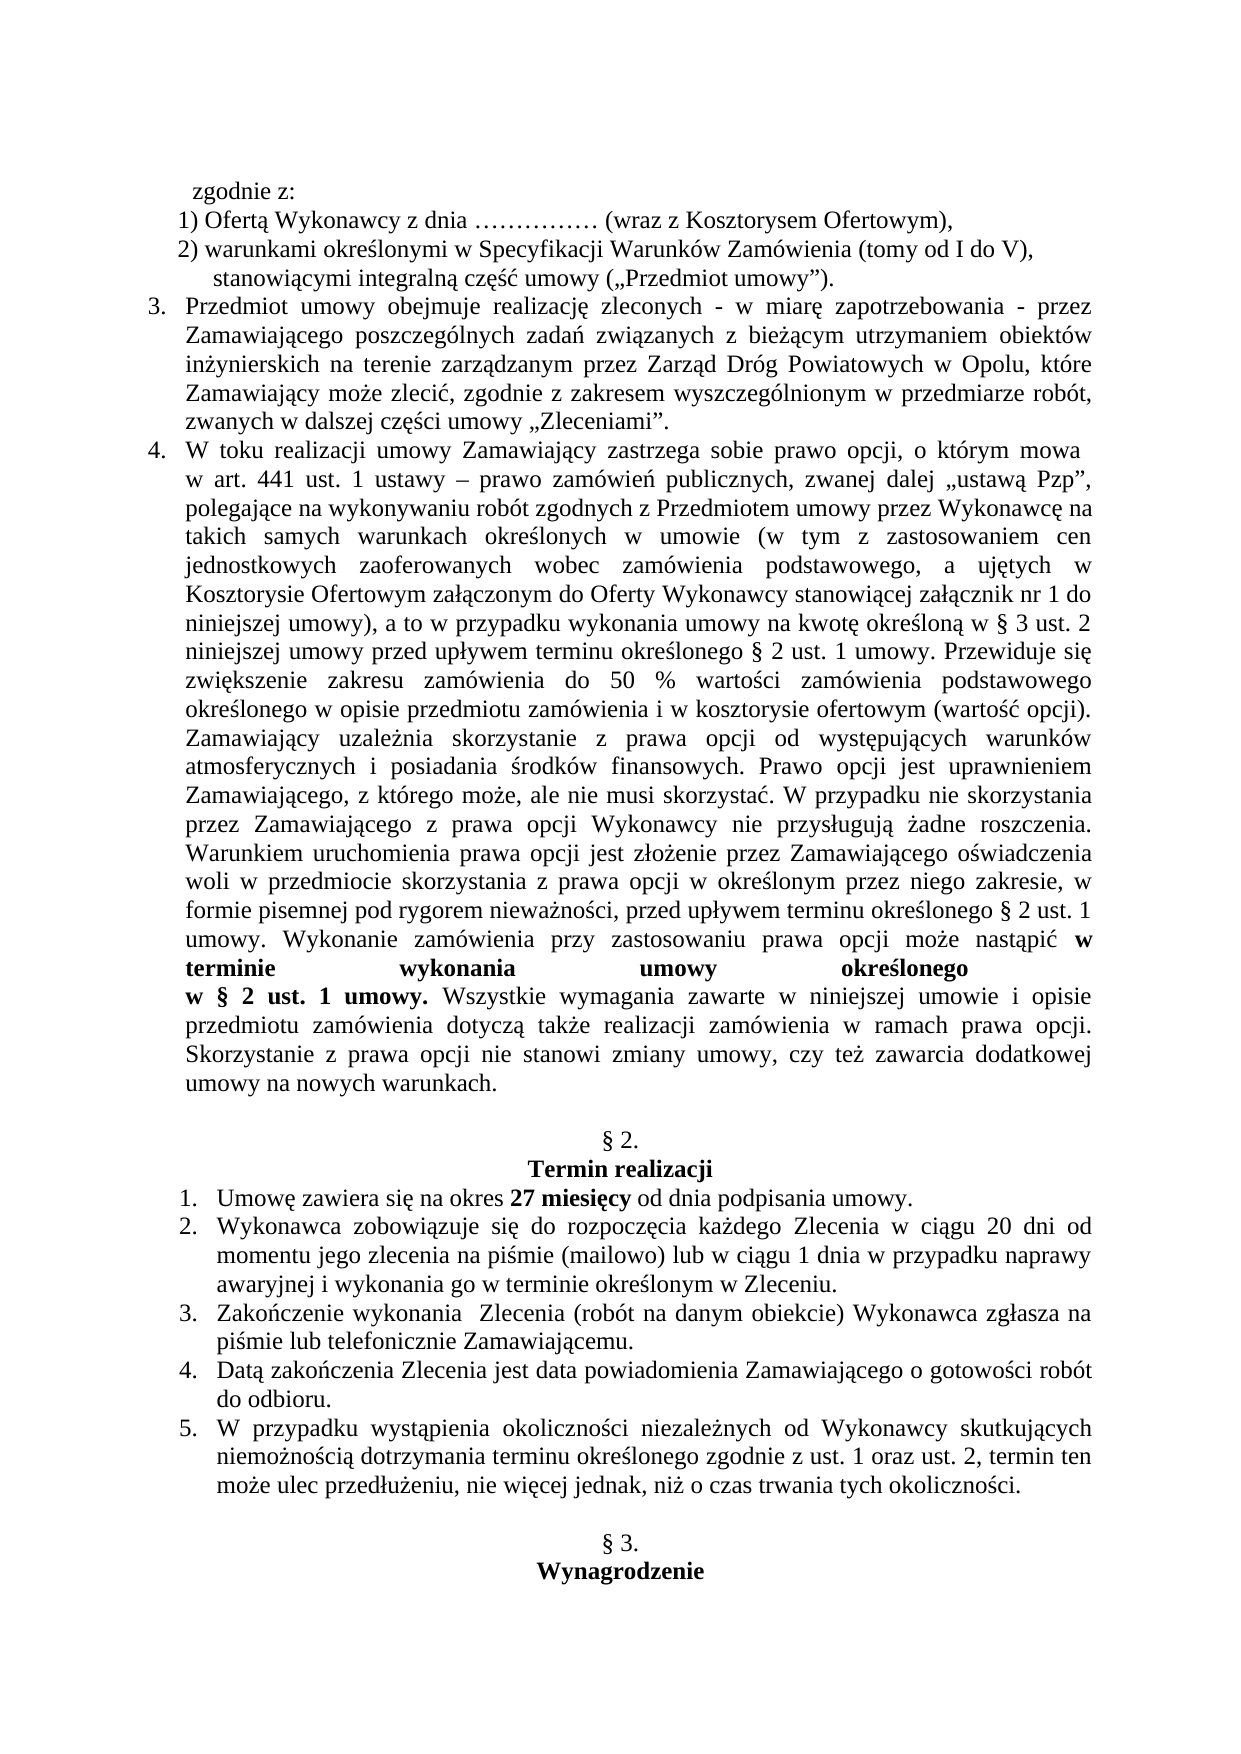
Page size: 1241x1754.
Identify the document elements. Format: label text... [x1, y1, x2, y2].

text Termin realizacji [148, 1154, 1093, 1183]
text Wynagrodzenie [148, 1556, 1093, 1585]
list Datą zakończenia Zlecenia jest data powiadomienia Zamawiającego o gotowości robót do odbioru. [179, 1355, 1093, 1413]
list W toku realizacji umowy Zamawiający zastrzega sobie prawo opcji, o którym mowa w art. 441 ust. 1 ustawy – prawo zamówień publicznych, zwanej dalej „ustawą Pzp”, polegające na wykonywaniu robót zgodnych z Przedmiotem umowy przez Wykonawcę na takich samych warunkach określonych w umowie (w tym z zastosowaniem cen jednostkowych zaoferowanych wobec zamówienia podstawowego, a ujętych w Kosztorysie Ofertowym załączonym do Oferty Wykonawcy stanowiącej załącznik nr 1 do niniejszej umowy), a to w przypadku wykonania umowy na kwotę określoną w § 3 ust. 2 niniejszej umowy przed upływem terminu określonego § 2 ust. 1 umowy. Przewiduje się zwiększenie zakresu zamówienia do 50 % wartości zamówienia podstawowego określonego w opisie przedmiotu zamówienia i w kosztorysie ofertowym (wartość opcji). Zamawiający uzależnia skorzystanie z prawa opcji od występujących warunków atmosferycznych i posiadania środków finansowych. Prawo opcji jest uprawnieniem Zamawiającego, z którego może, ale nie musi skorzystać. W przypadku nie skorzystania przez Zamawiającego z prawa opcji Wykonawcy nie przysługują żadne roszczenia. Warunkiem uruchomienia prawa opcji jest złożenie przez Zamawiającego oświadczenia woli w przedmiocie skorzystania z prawa opcji w określonym przez niego zakresie, w formie pisemnej pod rygorem nieważności, przed upływem terminu określonego § 2 ust. 1 umowy. Wykonanie zamówienia przy zastosowaniu prawa opcji może nastąpić w terminie wykonania umowy określonego w § 2 ust. 1 umowy. Wszystkie wymagania zawarte w niniejszej umowie i opisie przedmiotu zamówienia dotyczą także realizacji zamówienia w ramach prawa opcji. Skorzystanie z prawa opcji nie stanowi zmiany umowy, czy też zawarcia dodatkowej umowy na nowych warunkach. [148, 435, 1093, 1096]
text zgodnie z: [148, 176, 1093, 205]
list W przypadku wystąpienia okoliczności niezależnych od Wykonawcy skutkujących niemożnością dotrzymania terminu określonego zgodnie z ust. 1 oraz ust. 2, termin ten może ulec przedłużeniu, nie więcej jednak, niż o czas trwania tych okoliczności. [179, 1413, 1093, 1499]
list Wykonawca zobowiązuje się do rozpoczęcia każdego Zlecenia w ciągu 20 dni od momentu jego zlecenia na piśmie (mailowo) lub w ciągu 1 dnia w przypadku naprawy awaryjnej i wykonania go w terminie określonym w Zleceniu. [179, 1211, 1093, 1298]
text 1) Ofertą Wykonawcy z dnia …………… (wraz z Kosztorysem Ofertowym), [177, 205, 1093, 234]
text 2) warunkami określonymi w Specyfikacji Warunków Zamówienia (tomy od I do V), stanowiącymi integralną część umowy („Przedmiot umowy”). [177, 234, 1093, 291]
text § 2. [148, 1125, 1093, 1154]
list Zakończenie wykonania Zlecenia (robót na danym obiekcie) Wykonawca zgłasza na piśmie lub telefonicznie Zamawiającemu. [179, 1298, 1093, 1355]
list Przedmiot umowy obejmuje realizację zleconych - w miarę zapotrzebowania - przez Zamawiającego poszczególnych zadań związanych z bieżącym utrzymaniem obiektów inżynierskich na terenie zarządzanym przez Zarząd Dróg Powiatowych w Opolu, które Zamawiający może zlecić, zgodnie z zakresem wyszczególnionym w przedmiarze robót, zwanych w dalszej części umowy „Zleceniami”. [148, 291, 1093, 435]
list Umowę zawiera się na okres 27 miesięcy od dnia podpisania umowy. [179, 1183, 1093, 1211]
text § 3. [148, 1528, 1093, 1556]
